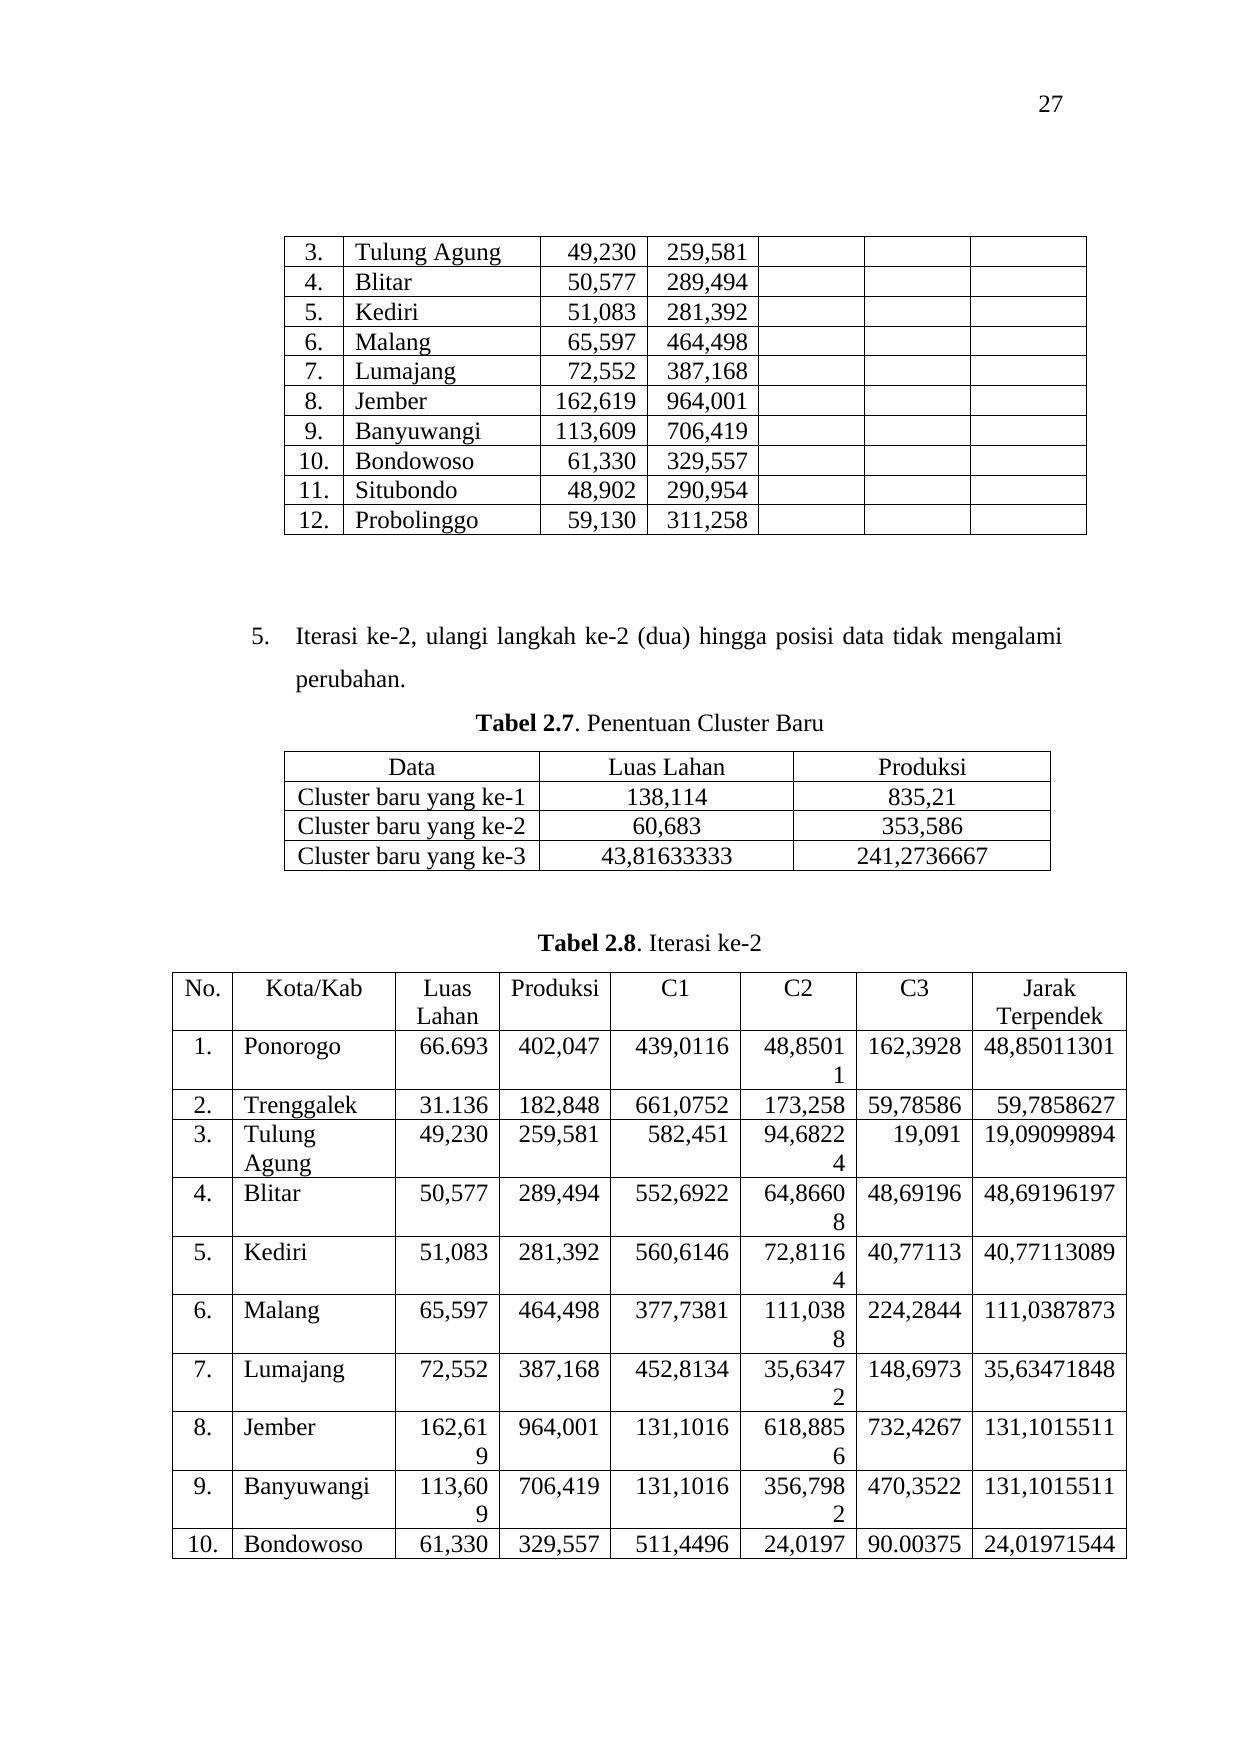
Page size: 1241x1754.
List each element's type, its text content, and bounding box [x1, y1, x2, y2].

table_cell 35,63471848 [973, 1354, 1126, 1411]
table_cell 552,6922 [611, 1178, 740, 1236]
table_cell 582,451 [611, 1120, 740, 1177]
table_cell 162,619 [396, 1412, 499, 1470]
list Tabel 2.7. Penentuan Cluster Baru [236, 708, 1063, 736]
table_cell 1. [173, 1031, 232, 1089]
table_cell [865, 297, 970, 326]
table_cell 49,230 [396, 1120, 499, 1177]
table_cell Ponorogo [233, 1031, 395, 1089]
table_cell 40,77113 [857, 1237, 972, 1294]
table_cell 64,86608 [741, 1178, 856, 1236]
table_cell 66.693 [396, 1031, 499, 1089]
table_cell Tulung Agung [233, 1120, 395, 1177]
table_cell 353,586 [794, 811, 1050, 840]
table_cell 5. [285, 297, 343, 326]
table_cell 90.00375 [857, 1529, 972, 1558]
table_cell Situbondo [344, 476, 540, 504]
table_cell [865, 327, 970, 355]
table_cell 48,902 [541, 476, 647, 504]
table_cell 661,0752 [611, 1090, 740, 1118]
table_cell 111,0387873 [973, 1295, 1126, 1353]
table_cell [865, 386, 970, 415]
table_header Luas Lahan [396, 973, 499, 1030]
table_cell 10. [285, 446, 343, 474]
table_cell 72,81164 [741, 1237, 856, 1294]
table_cell 356,7982 [741, 1471, 856, 1528]
table_cell Tulung Agung [344, 237, 540, 266]
table_cell 289,494 [648, 267, 758, 296]
table_cell 148,6973 [857, 1354, 972, 1411]
table_cell 65,597 [541, 327, 647, 355]
table_cell 964,001 [500, 1412, 610, 1470]
table_cell 4. [285, 267, 343, 296]
table_cell 439,0116 [611, 1031, 740, 1089]
table_cell Trenggalek [233, 1090, 395, 1118]
table_cell 59,78586 [857, 1090, 972, 1118]
table_cell 43,81633333 [540, 841, 793, 870]
table_cell Cluster baru yang ke-2 [285, 811, 539, 840]
table_cell [759, 446, 864, 474]
table_cell 835,21 [794, 782, 1050, 810]
table_cell 511,4496 [611, 1529, 740, 1558]
table_cell [759, 476, 864, 504]
table_cell 131,1016 [611, 1471, 740, 1528]
table_cell 452,8134 [611, 1354, 740, 1411]
table_cell Blitar [344, 267, 540, 296]
table_header Produksi [500, 973, 610, 1030]
table_cell [971, 356, 1086, 385]
table_cell [971, 416, 1086, 445]
table_cell 387,168 [500, 1354, 610, 1411]
table_header Kota/Kab [233, 973, 395, 1030]
table_cell Lumajang [233, 1354, 395, 1411]
table_cell Jember [233, 1412, 395, 1470]
table_cell 59,7858627 [973, 1090, 1126, 1118]
table_cell [865, 505, 970, 534]
table_cell 162,3928 [857, 1031, 972, 1089]
table_cell 138,114 [540, 782, 793, 810]
table_cell 387,168 [648, 356, 758, 385]
table_cell [971, 327, 1086, 355]
table_cell Probolinggo [344, 505, 540, 534]
table_cell [971, 476, 1086, 504]
table_cell 11. [285, 476, 343, 504]
table_cell 8. [173, 1412, 232, 1470]
table_cell Blitar [233, 1178, 395, 1236]
table_cell 311,258 [648, 505, 758, 534]
table_cell [759, 327, 864, 355]
table_cell 560,6146 [611, 1237, 740, 1294]
table_header C2 [741, 973, 856, 1030]
table_cell 113,609 [396, 1471, 499, 1528]
table_cell Bondowoso [344, 446, 540, 474]
table_cell 48,85011301 [973, 1031, 1126, 1089]
table_cell 7. [173, 1354, 232, 1411]
table_cell 706,419 [648, 416, 758, 445]
table_cell 6. [173, 1295, 232, 1353]
table_cell [971, 237, 1086, 266]
table_cell 470,3522 [857, 1471, 972, 1528]
table_cell [971, 297, 1086, 326]
table_cell [971, 386, 1086, 415]
table_cell [865, 446, 970, 474]
table_cell 72,552 [541, 356, 647, 385]
table_header C1 [611, 973, 740, 1030]
table_cell 48,69196197 [973, 1178, 1126, 1236]
table_cell 162,619 [541, 386, 647, 415]
table_cell 40,77113089 [973, 1237, 1126, 1294]
table_cell 9. [173, 1471, 232, 1528]
table_cell 2. [173, 1090, 232, 1118]
table_cell 94,68224 [741, 1120, 856, 1177]
table_cell 50,577 [396, 1178, 499, 1236]
table_cell 173,258 [741, 1090, 856, 1118]
table_cell 3. [285, 237, 343, 266]
table_cell 24,01971544 [973, 1529, 1126, 1558]
table_cell 259,581 [648, 237, 758, 266]
table_cell 281,392 [648, 297, 758, 326]
table_cell 5. [173, 1237, 232, 1294]
table_cell 131,1016 [611, 1412, 740, 1470]
table_cell 111,0388 [741, 1295, 856, 1353]
table_cell 281,392 [500, 1237, 610, 1294]
table_cell Kediri [344, 297, 540, 326]
table_cell 259,581 [500, 1120, 610, 1177]
table_cell [759, 297, 864, 326]
table_cell 7. [285, 356, 343, 385]
table_cell 377,7381 [611, 1295, 740, 1353]
table_cell 402,047 [500, 1031, 610, 1089]
table_cell 72,552 [396, 1354, 499, 1411]
list Tabel 2.8. Iterasi ke-2 [236, 928, 1063, 957]
table_cell [971, 505, 1086, 534]
table_cell [759, 505, 864, 534]
table_cell 3. [173, 1120, 232, 1177]
table_cell 131,1015511 [973, 1471, 1126, 1528]
table_cell [759, 416, 864, 445]
table_cell 706,419 [500, 1471, 610, 1528]
table_cell 48,69196 [857, 1178, 972, 1236]
table_header Jarak Terpendek [973, 973, 1126, 1030]
table_cell [971, 446, 1086, 474]
table_cell 224,2844 [857, 1295, 972, 1353]
table_cell 329,557 [500, 1529, 610, 1558]
table_cell Banyuwangi [344, 416, 540, 445]
table_cell 6. [285, 327, 343, 355]
table_cell Cluster baru yang ke-3 [285, 841, 539, 870]
list Iterasi ke-2, ulangi langkah ke-2 (dua) hingga posisi data tidak mengalami perubahan. [251, 621, 1063, 693]
table_cell [759, 386, 864, 415]
table_header No. [173, 973, 232, 1030]
table_header Data [285, 752, 539, 781]
table_cell 290,954 [648, 476, 758, 504]
table_cell Bondowoso [233, 1529, 395, 1558]
table_cell [865, 356, 970, 385]
table_cell Cluster baru yang ke-1 [285, 782, 539, 810]
table_cell Malang [344, 327, 540, 355]
table_cell 113,609 [541, 416, 647, 445]
table_cell Banyuwangi [233, 1471, 395, 1528]
table_cell 31.136 [396, 1090, 499, 1118]
table_cell 48,85011 [741, 1031, 856, 1089]
table_cell [865, 416, 970, 445]
table_cell 49,230 [541, 237, 647, 266]
table_cell Kediri [233, 1237, 395, 1294]
table_cell 24,01972 [741, 1529, 856, 1558]
table_header Produksi [794, 752, 1050, 781]
table_cell 464,498 [500, 1295, 610, 1353]
table_header Luas Lahan [540, 752, 793, 781]
table_cell 60,683 [540, 811, 793, 840]
table_cell 182,848 [500, 1090, 610, 1118]
table_cell 19,091 [857, 1120, 972, 1177]
table_cell 65,597 [396, 1295, 499, 1353]
table_cell 35,63472 [741, 1354, 856, 1411]
table_cell 329,557 [648, 446, 758, 474]
table_cell 10. [173, 1529, 232, 1558]
table_cell 50,577 [541, 267, 647, 296]
table_cell 4. [173, 1178, 232, 1236]
table_cell 618,8856 [741, 1412, 856, 1470]
table_cell Malang [233, 1295, 395, 1353]
table_cell 51,083 [541, 297, 647, 326]
table_cell [971, 267, 1086, 296]
table_cell 464,498 [648, 327, 758, 355]
table_cell Lumajang [344, 356, 540, 385]
table_cell 241,2736667 [794, 841, 1050, 870]
table_cell 61,330 [541, 446, 647, 474]
table_cell 9. [285, 416, 343, 445]
table_cell [865, 476, 970, 504]
table_header C3 [857, 973, 972, 1030]
table_cell 8. [285, 386, 343, 415]
table_cell [759, 267, 864, 296]
table_cell 732,4267 [857, 1412, 972, 1470]
table_cell 51,083 [396, 1237, 499, 1294]
table_cell 59,130 [541, 505, 647, 534]
table_cell [865, 237, 970, 266]
table_cell [759, 356, 864, 385]
table_cell 131,1015511 [973, 1412, 1126, 1470]
table_cell 61,330 [396, 1529, 499, 1558]
table_cell 19,09099894 [973, 1120, 1126, 1177]
table_cell Jember [344, 386, 540, 415]
table_cell 289,494 [500, 1178, 610, 1236]
table_cell 12. [285, 505, 343, 534]
table_cell [865, 267, 970, 296]
table_cell [759, 237, 864, 266]
table_cell 964,001 [648, 386, 758, 415]
